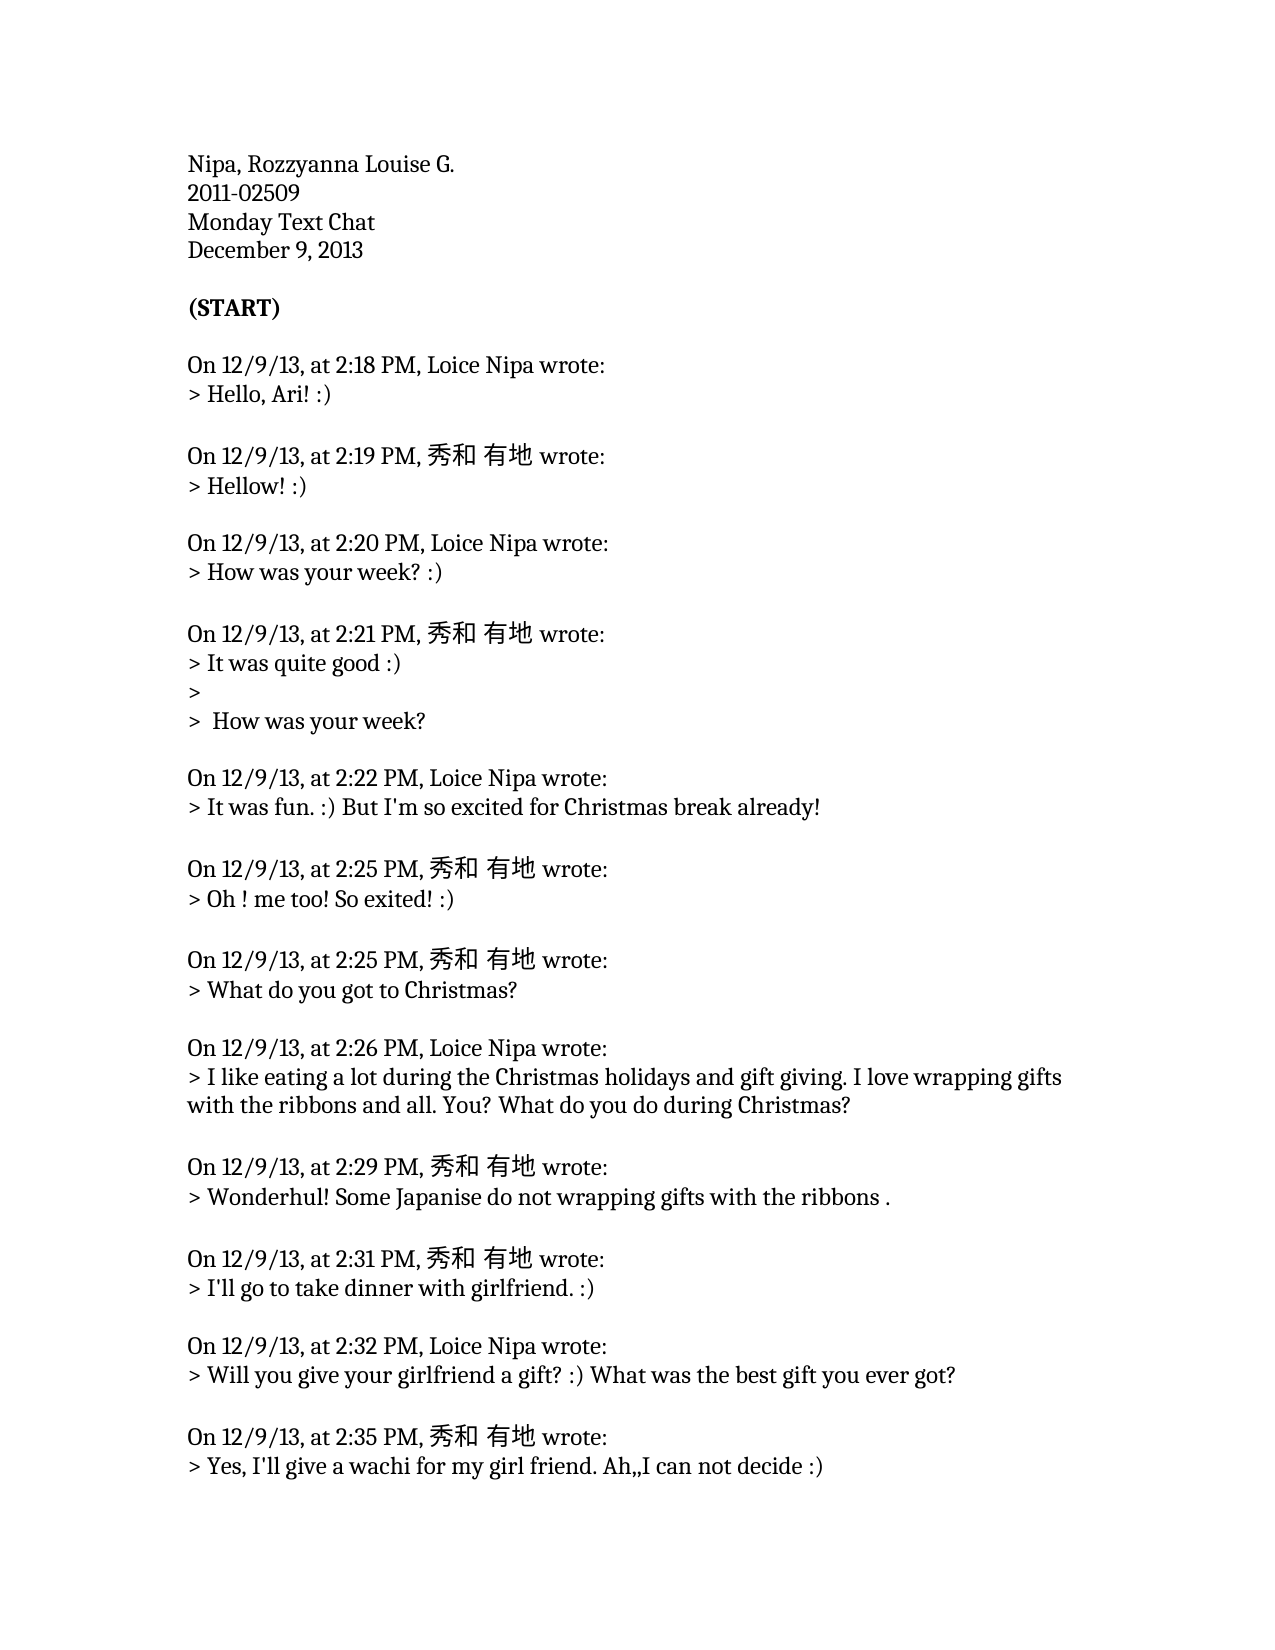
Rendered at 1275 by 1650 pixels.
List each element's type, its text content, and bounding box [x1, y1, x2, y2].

text > I'll go to take dinner with girlfriend. :) [187, 1274, 1087, 1303]
text > Will you give your girlfriend a gift? :) What was the best gift you ever got? [187, 1361, 1087, 1389]
text > How was your week? :) [187, 558, 1087, 587]
text > Wonderhul! Some Japanise do not wrapping gifts with the ribbons . [187, 1183, 1087, 1212]
text On 12/9/13, at 2:19 PM, 秀和 有地 wrote: [187, 437, 1087, 472]
text Nipa, Rozzyanna Louise G. [187, 150, 1087, 179]
text On 12/9/13, at 2:21 PM, 秀和 有地 wrote: [187, 615, 1087, 649]
text > Hellow! :) [187, 472, 1087, 500]
text On 12/9/13, at 2:29 PM, 秀和 有地 wrote: [187, 1149, 1087, 1183]
text On 12/9/13, at 2:32 PM, Loice Nipa wrote: [187, 1332, 1087, 1361]
text > It was fun. :) But I'm so excited for Christmas break already! [187, 793, 1087, 822]
text Monday Text Chat [187, 207, 1087, 236]
text December 9, 2013 [187, 236, 1087, 265]
text On 12/9/13, at 2:35 PM, 秀和 有地 wrote: [187, 1418, 1087, 1452]
text > How was your week? [187, 707, 1087, 736]
text > Hello, Ari! :) [187, 380, 1087, 409]
text > What do you got to Christmas? [187, 976, 1087, 1005]
text > Yes, I'll give a wachi for my girl friend. Ah,,I can not decide :) [187, 1452, 1087, 1481]
text > [187, 678, 1087, 707]
text On 12/9/13, at 2:22 PM, Loice Nipa wrote: [187, 764, 1087, 793]
text On 12/9/13, at 2:31 PM, 秀和 有地 wrote: [187, 1240, 1087, 1274]
text On 12/9/13, at 2:20 PM, Loice Nipa wrote: [187, 529, 1087, 558]
text On 12/9/13, at 2:25 PM, 秀和 有地 wrote: [187, 851, 1087, 885]
text On 12/9/13, at 2:25 PM, 秀和 有地 wrote: [187, 942, 1087, 976]
text > I like eating a lot during the Christmas holidays and gift giving. I love wrapping gifts with the ribbons and all. You? What do you do during Christmas? [187, 1062, 1087, 1120]
text On 12/9/13, at 2:26 PM, Loice Nipa wrote: [187, 1034, 1087, 1062]
text On 12/9/13, at 2:18 PM, Loice Nipa wrote: [187, 351, 1087, 380]
text > Oh ! me too! So exited! :) [187, 885, 1087, 913]
text > It was quite good :) [187, 649, 1087, 678]
text 2011-02509 [187, 179, 1087, 207]
text (START) [187, 294, 1087, 322]
